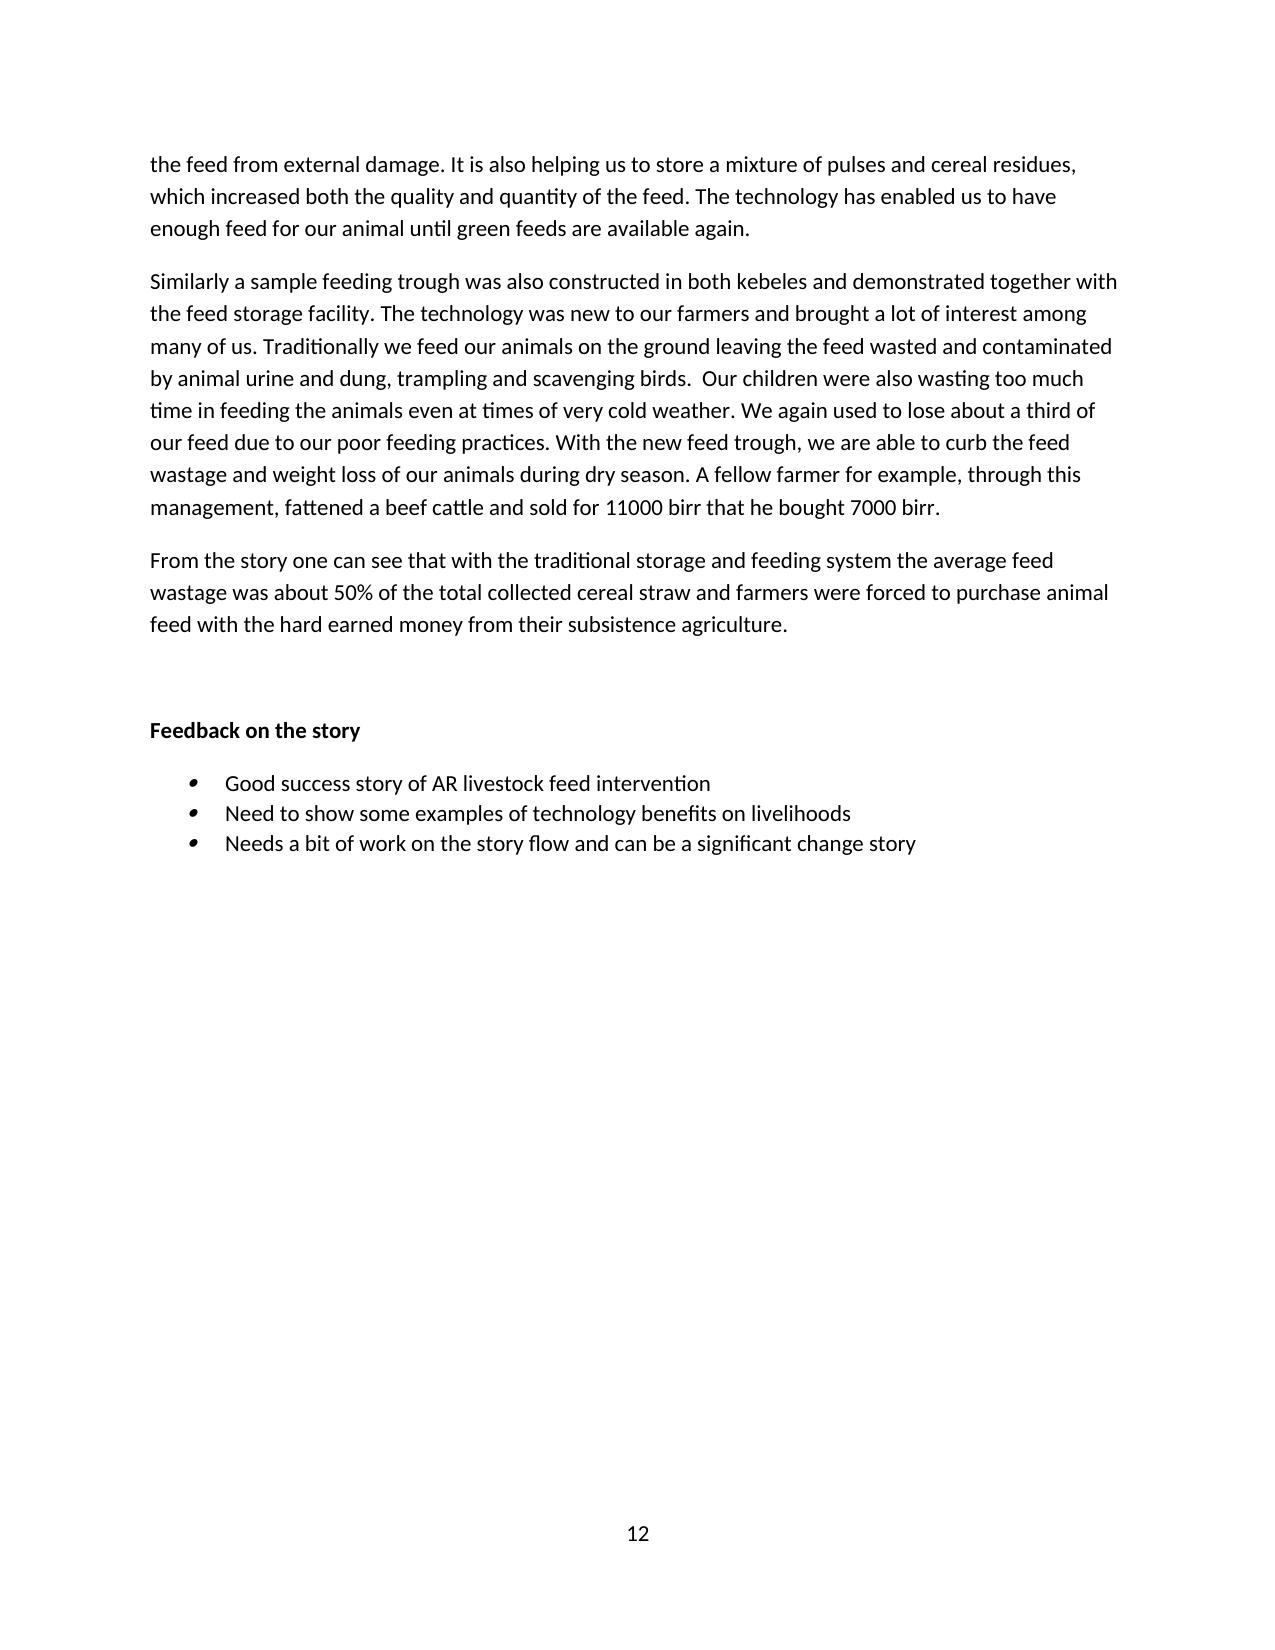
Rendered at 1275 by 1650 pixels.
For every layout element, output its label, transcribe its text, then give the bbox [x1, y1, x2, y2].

text Feedback on the story [150, 716, 1125, 744]
text Similarly a sample feeding trough was also constructed in both kebeles and demonstrated together with the feed storage facility. The technology was new to our farmers and brought a lot of interest among many of us. Traditionally we feed our animals on the ground leaving the feed wasted and contaminated by animal urine and dung, trampling and scavenging birds. Our children were also wasting too much time in feeding the animals even at times of very cold weather. We again used to lose about a third of our feed due to our poor feeding practices. With the new feed trough, we are able to curb the feed wastage and weight loss of our animals during dry season. A fellow farmer for example, through this management, fattened a beef cattle and sold for 11000 birr that he bought 7000 birr. [150, 267, 1125, 521]
list Needs a bit of work on the story flow and can be a significant change story [187, 829, 1125, 858]
list Need to show some examples of technology benefits on livelihoods [187, 799, 1125, 827]
list Good success story of AR livestock feed intervention [187, 769, 1125, 797]
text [150, 150, 1125, 242]
text From the story one can see that with the traditional storage and feeding system the average feed wastage was about 50% of the total collected cereal straw and farmers were forced to purchase animal feed with the hard earned money from their subsistence agriculture. [150, 546, 1125, 638]
